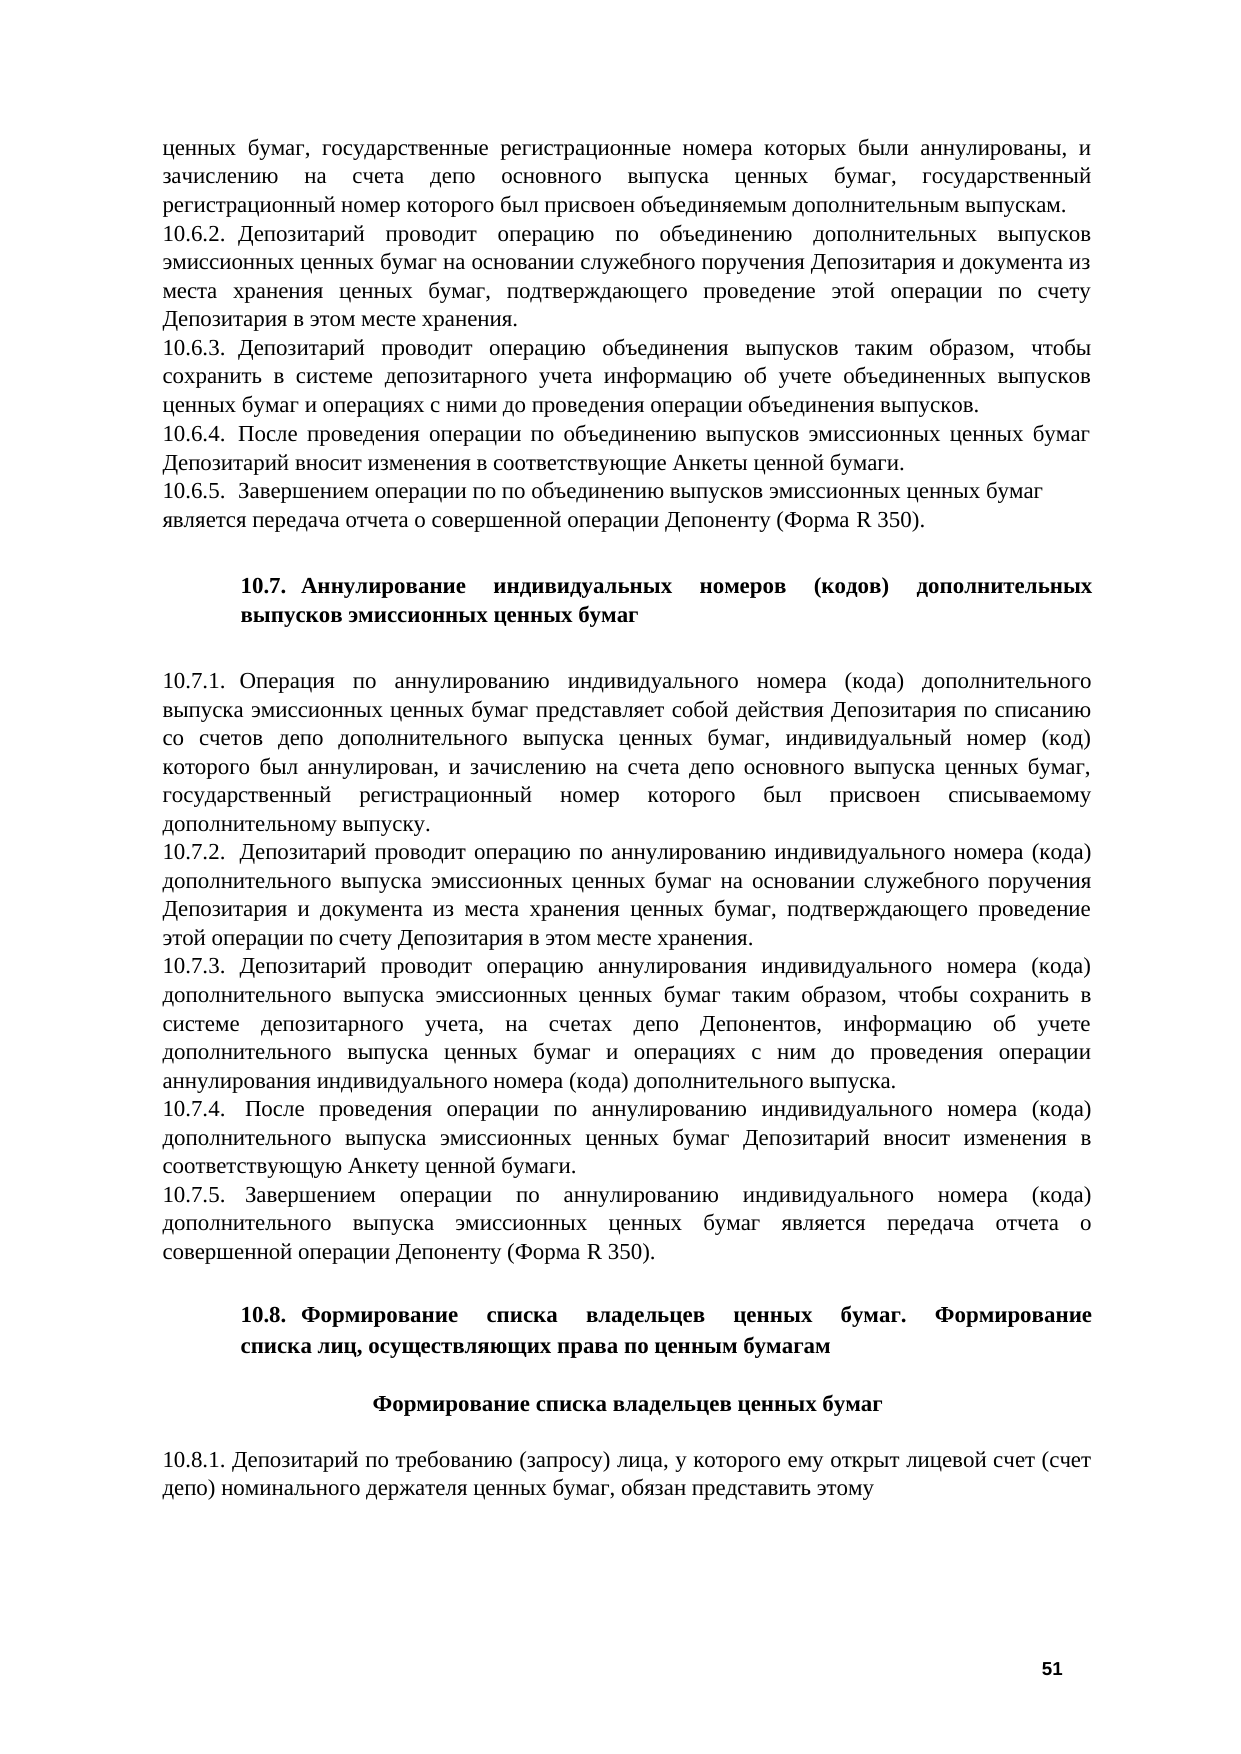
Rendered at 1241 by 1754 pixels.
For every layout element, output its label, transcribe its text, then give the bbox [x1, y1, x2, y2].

list Завершением операции по аннулированию индивидуального номера (кода) дополнительного выпуска эмиссионных ценных бумаг является передача отчета о совершенной операции Депоненту (Форма R 350). [162, 1179, 1093, 1265]
text Формирование списка владельцев ценных бумаг [162, 1389, 1093, 1416]
text 10.8.1. Депозитарий по требованию (запросу) лица, у которого ему открыт лицевой счет (счет депо) номинального держателя ценных бумаг, обязан представить этому [162, 1445, 1093, 1501]
list Депозитарий проводит операцию по аннулированию индивидуального номера (кода) дополнительного выпуска эмиссионных ценных бумаг на основании служебного поручения Депозитария и документа из места хранения ценных бумаг, подтверждающего проведение этой операции по счету Депозитария в этом месте хранения. [162, 837, 1093, 951]
list После проведения операции по аннулированию индивидуального номера (кода) дополнительного выпуска эмиссионных ценных бумаг Депозитарий вносит изменения в соответствующую Анкету ценной бумаги. [162, 1094, 1093, 1179]
list Депозитарий проводит операцию объединения выпусков таким образом, чтобы сохранить в системе депозитарного учета информацию об учете объединенных выпусков ценных бумаг и операциях с ними до проведения операции объединения выпусков. [162, 332, 1092, 418]
text 10.8. Формирование списка владельцев ценных бумаг. Формирование списка лиц, осуществляющих права по ценным бумагам [240, 1298, 1093, 1359]
text 10.7. Аннулирование индивидуальных номеров (кодов) дополнительных выпусков эмиссионных ценных бумаг [240, 571, 1093, 629]
list Депозитарий проводит операцию аннулирования индивидуального номера (кода) дополнительного выпуска эмиссионных ценных бумаг таким образом, чтобы сохранить в системе депозитарного учета, на счетах депо Депонентов, информацию об учете дополнительного выпуска ценных бумаг и операциях с ним до проведения операции аннулирования индивидуального номера (кода) дополнительного выпуска. [162, 951, 1092, 1094]
list Завершением операции по по объединению выпусков эмиссионных ценных бумаг является передача отчета о совершенной операции Депоненту (Форма R 350). [162, 476, 1093, 534]
list Операция по аннулированию индивидуального номера (кода) дополнительного выпуска эмиссионных ценных бумаг представляет собой действия Депозитария по списанию со счетов депо дополнительного выпуска ценных бумаг, индивидуальный номер (код) которого был аннулирован, и зачислению на счета депо основного выпуска ценных бумаг, государственный регистрационный номер которого был присвоен списываемому дополнительному выпуску. [162, 666, 1093, 837]
text ценных бумаг, государственные регистрационные номера которых были аннулированы, и зачислению на счета депо основного выпуска ценных бумаг, государственный регистрационный номер которого был присвоен объединяемым дополнительным выпускам. [162, 132, 1093, 218]
list После проведения операции по объединению выпусков эмиссионных ценных бумаг Депозитарий вносит изменения в соответствующие Анкеты ценной бумаги. [162, 418, 1091, 476]
list Депозитарий проводит операцию по объединению дополнительных выпусков эмиссионных ценных бумаг на основании служебного поручения Депозитария и документа из места хранения ценных бумаг, подтверждающего проведение этой операции по счету Депозитария в этом месте хранения. [162, 218, 1092, 332]
